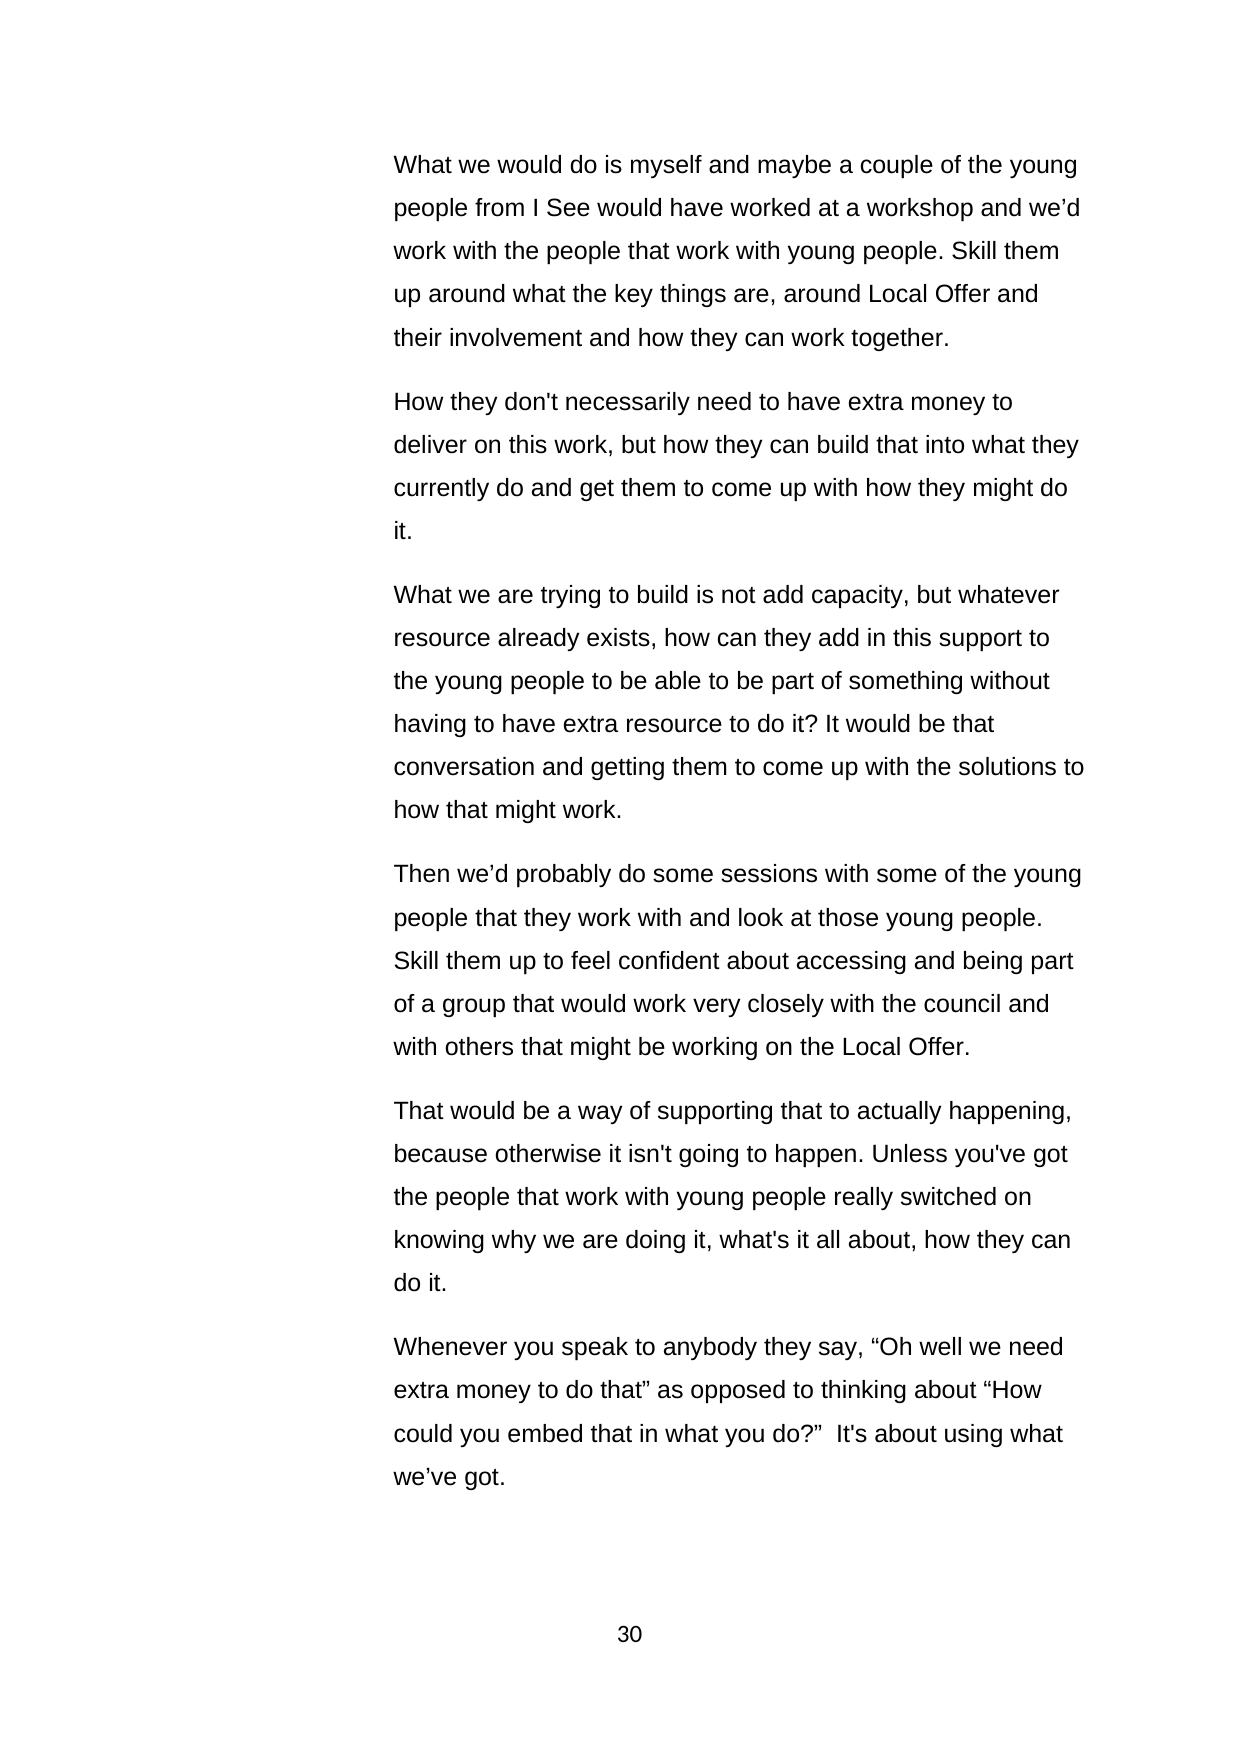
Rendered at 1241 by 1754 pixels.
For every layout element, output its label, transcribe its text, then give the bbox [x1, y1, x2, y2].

text Whenever you speak to anybody they say, “Oh well we need extra money to do that” as opposed to thinking about “How could you embed that in what you do?” It's about using what we’ve got. [393, 1332, 1090, 1490]
text What we would do is myself and maybe a couple of the young people from I See would have worked at a workshop and we’d work with the people that work with young people. Skill them up around what the key things are, around Local Offer and their involvement and how they can work together. [393, 150, 1090, 351]
text What we are trying to build is not add capacity, but whatever resource already exists, how can they add in this support to the young people to be able to be part of something without having to have extra resource to do it? It would be that conversation and getting them to come up with the solutions to how that might work. [393, 580, 1090, 824]
text How they don't necessarily need to have extra money to deliver on this work, but how they can build that into what they currently do and get them to come up with how they might do it. [393, 386, 1090, 544]
text Then we’d probably do some sessions with some of the young people that they work with and look at those young people. Skill them up to feel confident about accessing and being part of a group that would work very closely with the council and with others that might be working on the Local Offer. [393, 859, 1090, 1061]
text That would be a way of supporting that to actually happening, because otherwise it isn't going to happen. Unless you've got the people that work with young people really switched on knowing why we are doing it, what's it all about, how they can do it. [393, 1096, 1090, 1297]
